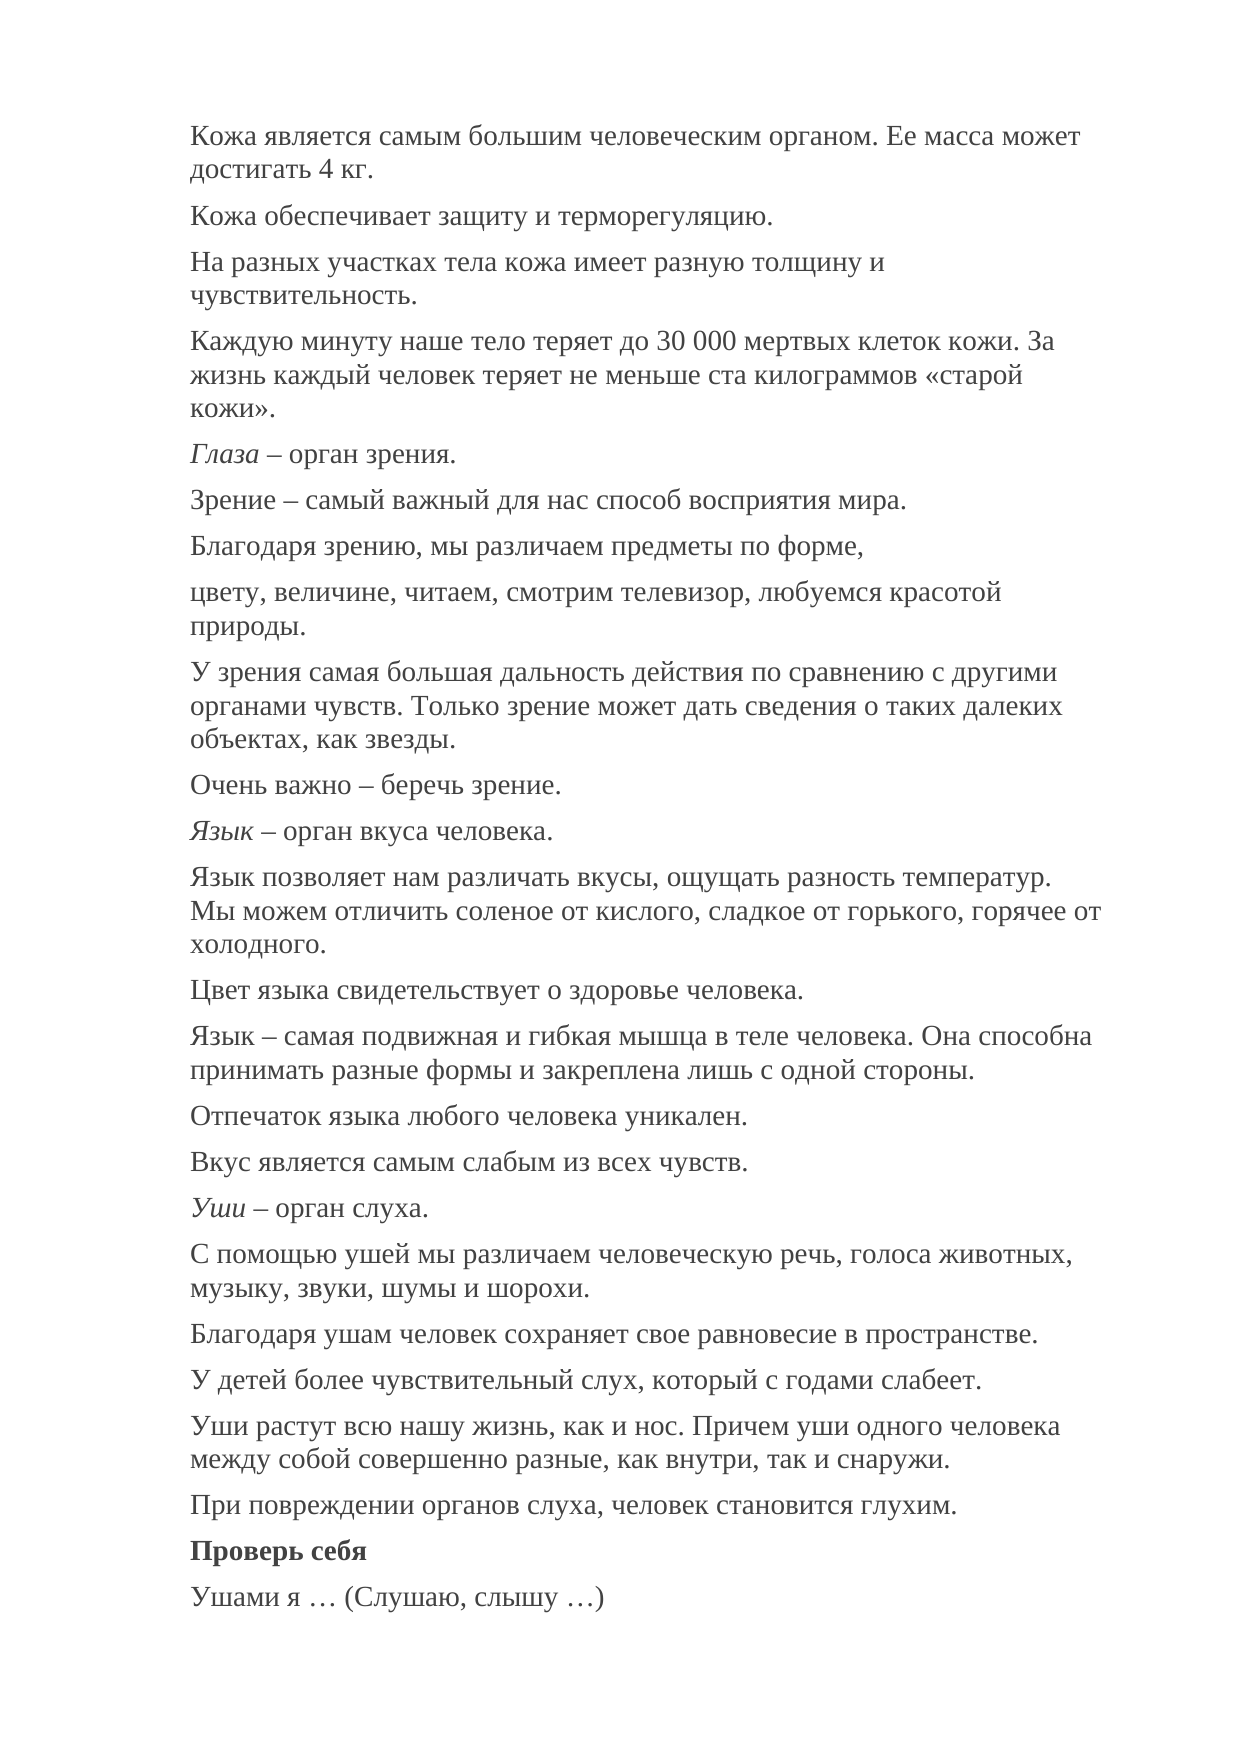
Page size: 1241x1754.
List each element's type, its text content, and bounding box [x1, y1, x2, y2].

text цвету, величине, читаем, смотрим телевизор, любуемся красотой природы. [190, 574, 1105, 642]
text Уши растут всю нашу жизнь, как и нос. Причем уши одного человека между собой совершенно разные, как внутри, так и снаружи. [190, 1408, 1105, 1475]
text Зрение – самый важный для нас способ восприятия мира. [190, 482, 1105, 516]
text У детей более чувствительный слух, который с годами слабеет. [190, 1362, 1105, 1395]
text На разных участках тела кожа имеет разную толщину и чувствительность. [190, 244, 1105, 311]
text Уши – орган слуха. [190, 1190, 1105, 1224]
text Очень важно – беречь зрение. [190, 767, 1105, 801]
text Язык позволяет нам различать вкусы, ощущать разность температур. Мы можем отличить соленое от кислого, сладкое от горького, горячее от холодного. [190, 859, 1105, 960]
text Благодаря зрению, мы различаем предметы по форме, [190, 528, 1105, 562]
text Кожа обеспечивает защиту и терморегуляцию. [190, 198, 1105, 231]
text Глаза – орган зрения. [190, 436, 1105, 470]
text У зрения самая большая дальность действия по сравнению с другими органами чувств. Только зрение может дать сведения о таких далеких объектах, как звезды. [190, 654, 1105, 755]
text Проверь себя [190, 1533, 1105, 1567]
text Язык – орган вкуса человека. [190, 813, 1105, 847]
text Благодаря ушам человек сохраняет свое равновесие в пространстве. [190, 1316, 1105, 1349]
text При повреждении органов слуха, человек становится глухим. [190, 1487, 1105, 1521]
text Каждую минуту наше тело теряет до 30 000 мертвых клеток кожи. За жизнь каждый человек теряет не меньше ста килограммов «старой кожи». [190, 323, 1105, 424]
text Вкус является самым слабым из всех чувств. [190, 1144, 1105, 1178]
text Кожа является самым большим человеческим органом. Ее масса может достигать 4 кг. [190, 118, 1105, 185]
text Ушами я … (Слушаю, слышу …) [190, 1579, 1105, 1613]
text С помощью ушей мы различаем человеческую речь, голоса животных, музыку, звуки, шумы и шорохи. [190, 1236, 1105, 1303]
text Отпечаток языка любого человека уникален. [190, 1098, 1105, 1132]
text Цвет языка свидетельствует о здоровье человека. [190, 972, 1105, 1006]
text Язык – самая подвижная и гибкая мышца в теле человека. Она способна принимать разные формы и закреплена лишь с одной стороны. [190, 1018, 1105, 1086]
